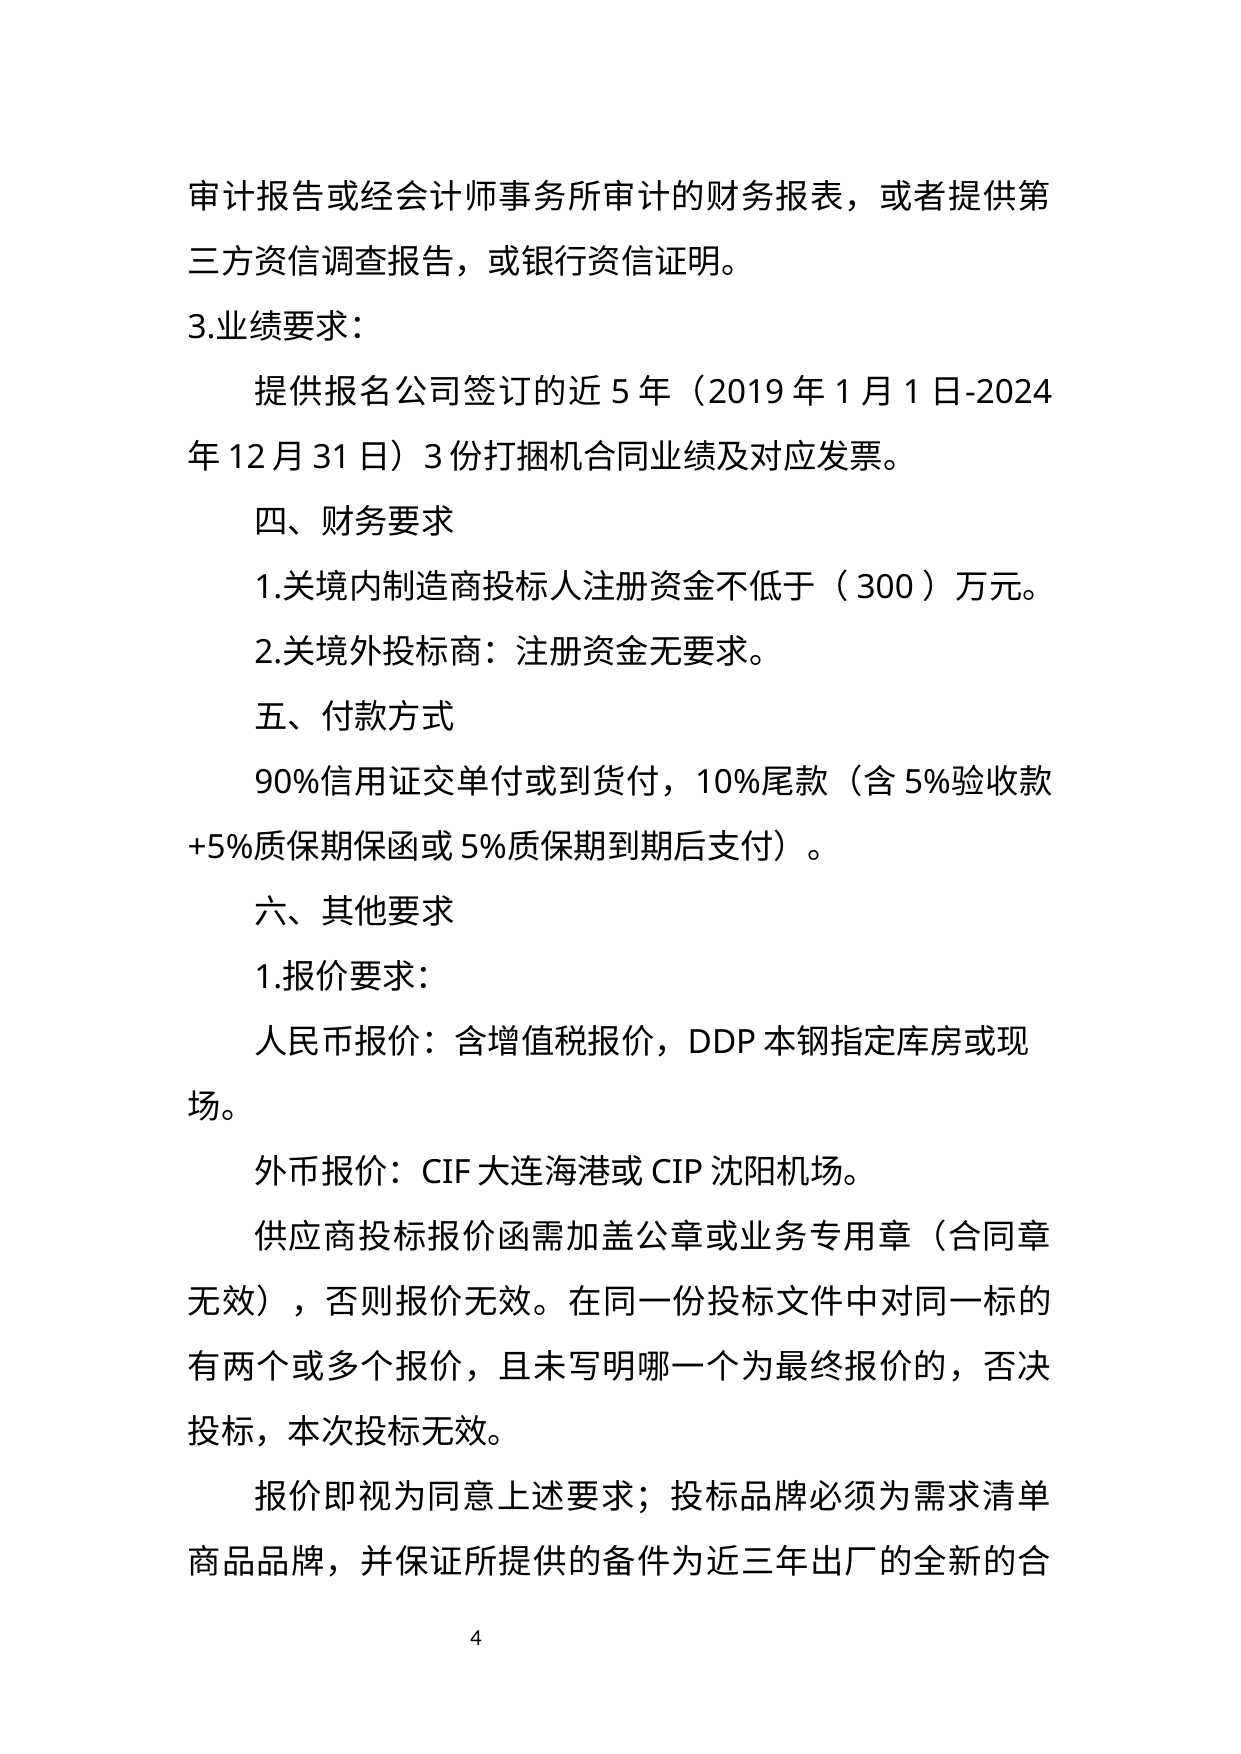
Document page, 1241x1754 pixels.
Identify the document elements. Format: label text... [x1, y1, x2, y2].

list 2.关境外投标商：注册资金无要求。 [187, 617, 1053, 682]
text 外币报价：CIF大连海港或CIP沈阳机场。 [187, 1137, 1053, 1202]
list 财务要求 [187, 487, 1053, 552]
list 提供报名公司签订的近5年（2019年1月1日-2024年12月31日）3份打捆机合同业绩及对应发票。 [187, 357, 1053, 487]
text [187, 1462, 1053, 1592]
text 人民币报价：含增值税报价，DDP本钢指定库房或现场。 [187, 1007, 1053, 1137]
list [187, 162, 1053, 292]
list 90%信用证交单付或到货付，10%尾款（含5%验收款+5%质保期保函或5%质保期到期后支付）。 [187, 747, 1053, 877]
list 付款方式 [187, 682, 1053, 747]
list 1.关境内制造商投标人注册资金不低于（ 300 ）万元。 [187, 552, 1053, 617]
text 供应商投标报价函需加盖公章或业务专用章（合同章无效），否则报价无效。在同一份投标文件中对同一标的有两个或多个报价，且未写明哪一个为最终报价的，否决投标，本次投标无效。 [187, 1202, 1053, 1462]
list 3.业绩要求： [187, 292, 1053, 357]
text 1.报价要求： [187, 942, 1053, 1007]
list 其他要求 [187, 877, 1053, 942]
